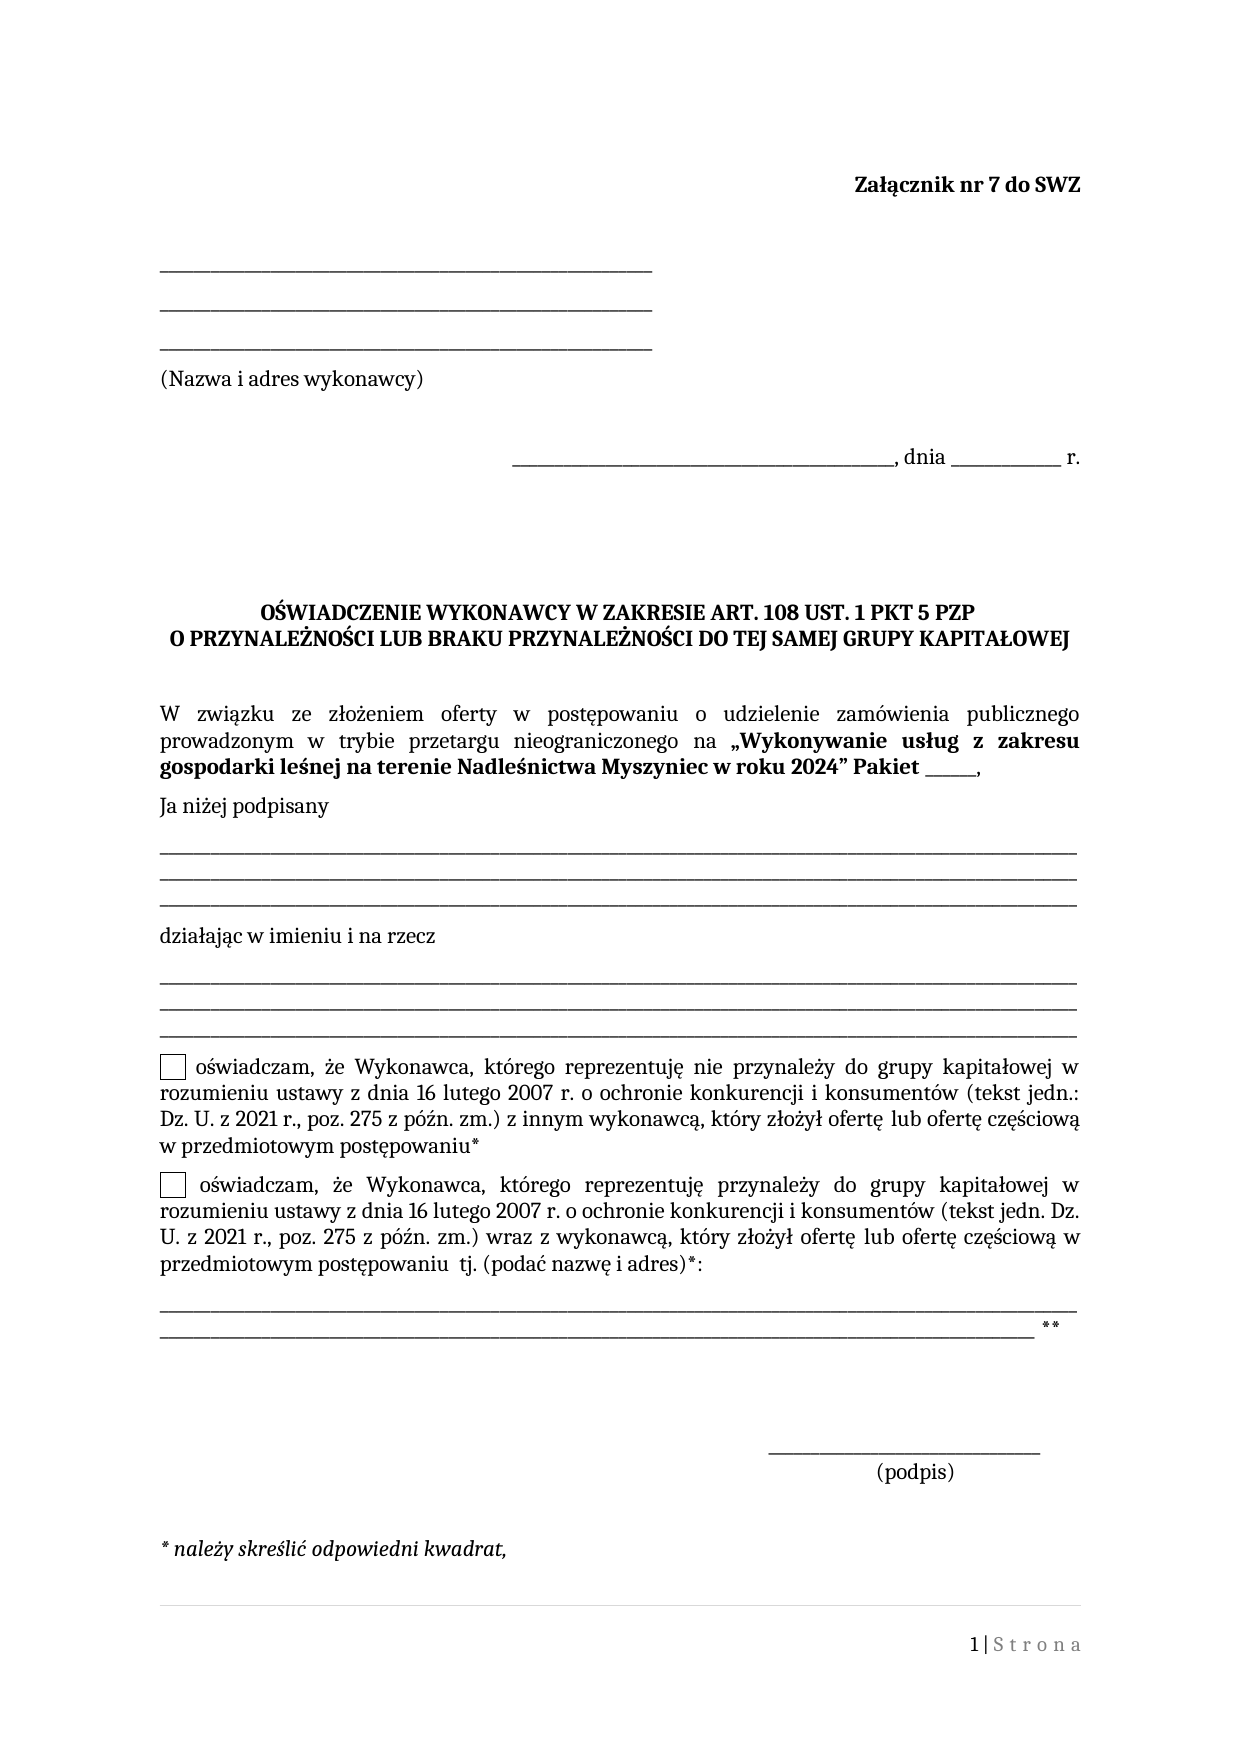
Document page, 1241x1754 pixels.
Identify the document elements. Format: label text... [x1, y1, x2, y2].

text działając w imieniu i na rzecz [159, 923, 1081, 949]
text oświadczam, że Wykonawca, którego reprezentuję przynależy do grupy kapitałowej w rozumieniu ustawy z dnia 16 lutego 2007 r. o ochronie konkurencji i konsumentów (tekst jedn. Dz. U. z 2021 r., poz. 275 z późn. zm.) wraz z wykonawcą, który złożył ofertę lub ofertę częściową w przedmiotowym postępowaniu tj. (podać nazwę i adres)*: [159, 1171, 1081, 1277]
text Ja niżej podpisany [159, 793, 1081, 819]
text (Nazwa i adres wykonawcy) [159, 366, 1081, 393]
text __________________________________________________________ [159, 288, 1081, 315]
text * należy skreślić odpowiedni kwadrat, [159, 1536, 1081, 1563]
text ________________________________ (podpis) [750, 1432, 1081, 1485]
text W związku ze złożeniem oferty w postępowaniu o udzielenie zamówienia publicznego prowadzonym w trybie przetargu nieograniczonego na „Wykonywanie usług z zakresu gospodarki leśnej na terenie Nadleśnictwa Myszyniec w roku 2024” Pakiet ______, [159, 701, 1081, 780]
text ____________________________________________________________________________________________________________________________________________________________________________________________________________________________________________________________________________________________________________________________________ [159, 831, 1081, 911]
text Załącznik nr 7 do SWZ [159, 172, 1081, 198]
text __________________________________________________________ [159, 327, 1081, 354]
text __________________________________________________________ [159, 250, 1081, 276]
text oświadczam, że Wykonawca, którego reprezentuję nie przynależy do grupy kapitałowej w rozumieniu ustawy z dnia 16 lutego 2007 r. o ochronie konkurencji i konsumentów (tekst jedn.: Dz. U. z 2021 r., poz. 275 z późn. zm.) z innym wykonawcą, który złożył ofertę lub ofertę częściową w przedmiotowym postępowaniu* [159, 1053, 1081, 1159]
text ____________________________________________________________________________________________________________________________________________________________________________________________________________________________________________________________________________________________________________________________________ [159, 962, 1081, 1041]
text _____________________________________________, dnia _____________ r. [159, 444, 1081, 470]
text ___________________________________________________________________________________________________________________________________________________________________________________________________________________ ** [159, 1289, 1081, 1342]
text OŚWIADCZENIE WYKONAWCY W ZAKRESIE ART. 108 UST. 1 PKT 5 PZP O PRZYNALEŻNOŚCI LUB BRAKU PRZYNALEŻNOŚCI DO TEJ SAMEJ GRUPY KAPITAŁOWEJ [159, 599, 1081, 652]
